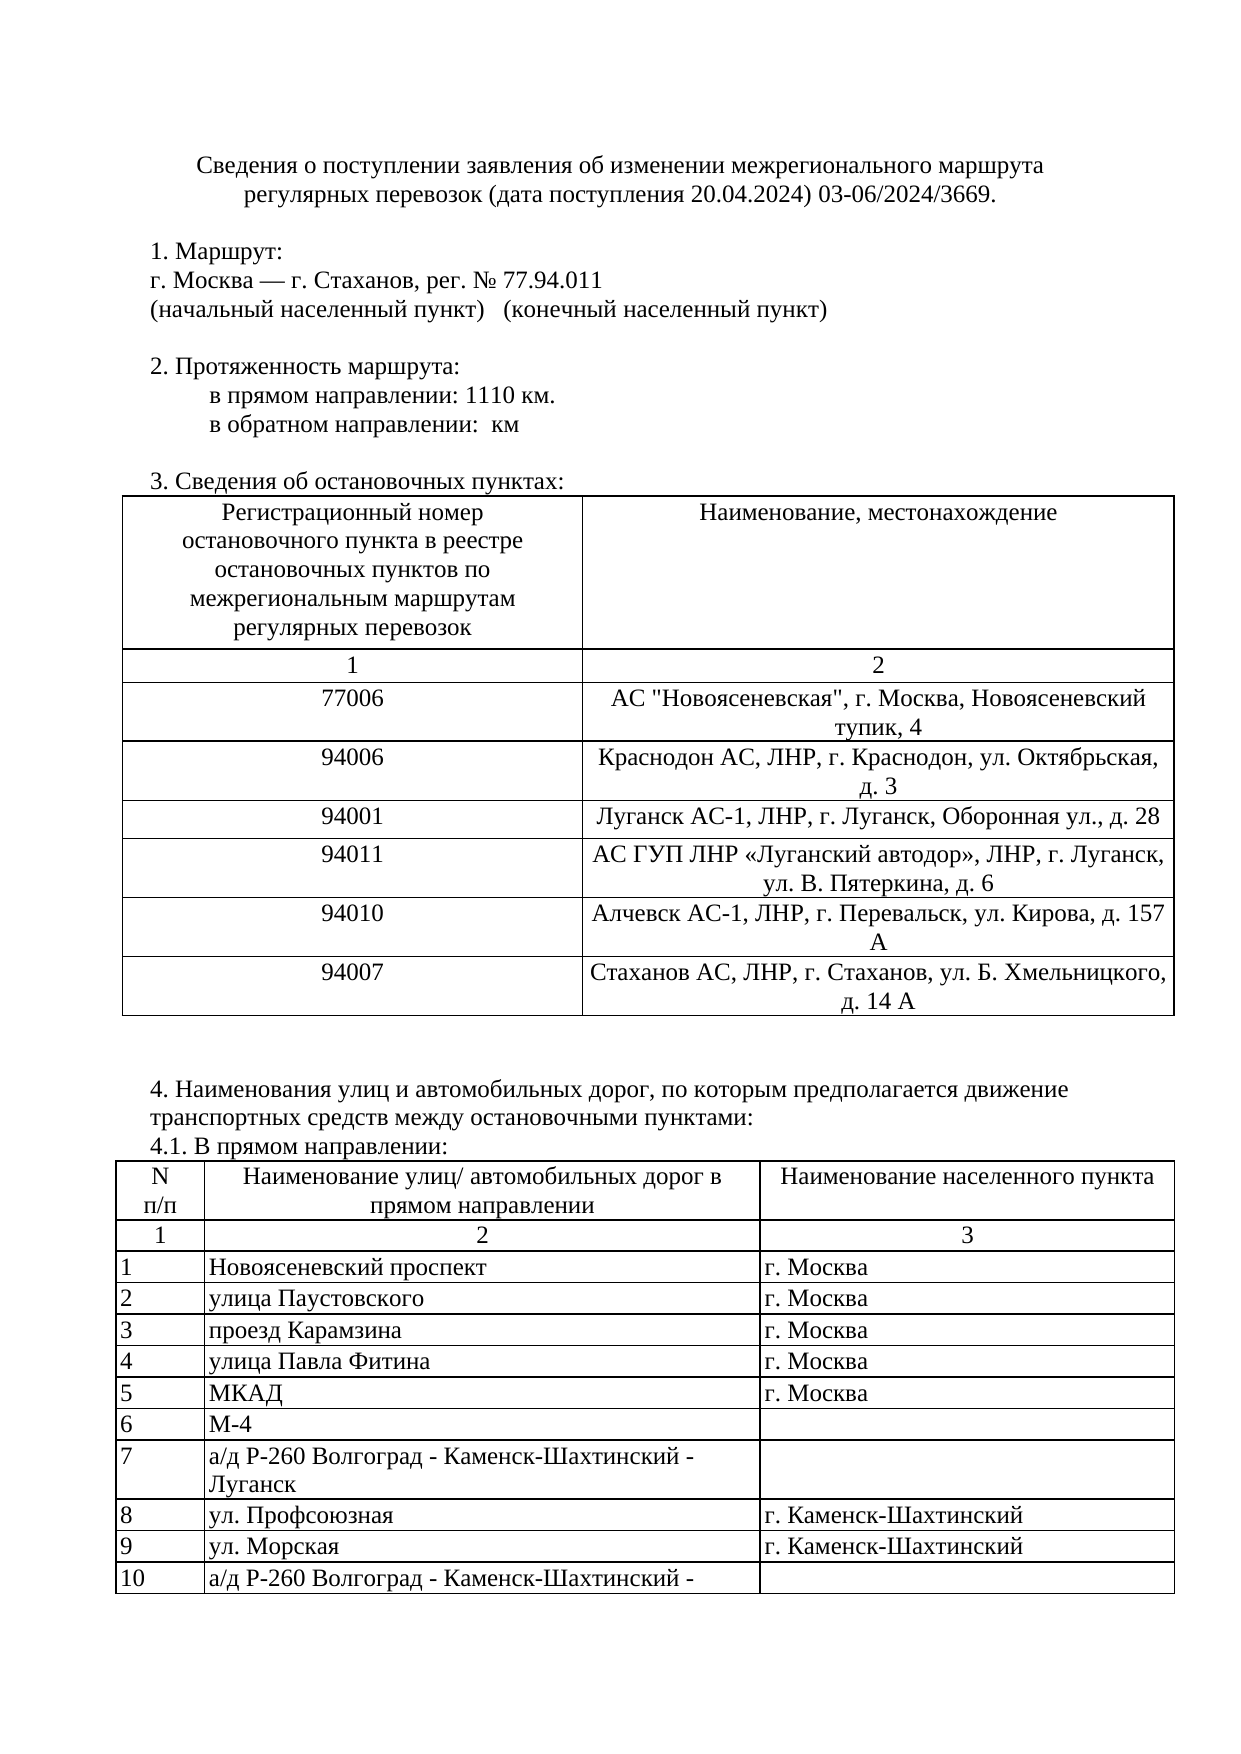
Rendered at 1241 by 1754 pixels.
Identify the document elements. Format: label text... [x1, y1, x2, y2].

table_cell г. Каменск-Шахтинский [761, 1531, 1174, 1561]
table_header Наименование населенного пункта [761, 1162, 1174, 1219]
table_cell г. Москва [761, 1346, 1174, 1376]
table_cell 1 [117, 1221, 204, 1250]
table_cell улица Павла Фитина [205, 1346, 759, 1376]
table_cell Новоясеневский проспект [205, 1252, 759, 1282]
table_cell 4 [117, 1346, 204, 1376]
table_cell 2 [205, 1221, 759, 1250]
table_cell 94006 [123, 742, 582, 799]
table_cell г. Москва [761, 1378, 1174, 1408]
table_cell 7 [117, 1441, 204, 1498]
table_cell 1 [117, 1252, 204, 1282]
table_header Наименование улиц/ автомобильных дорог в прямом направлении [205, 1162, 759, 1219]
table_cell 94011 [123, 839, 582, 896]
text в прямом направлении: 1110 км. [150, 380, 1090, 409]
table_cell 2 [583, 650, 1173, 681]
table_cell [205, 1441, 759, 1498]
table_cell 5 [117, 1378, 204, 1408]
table_cell М-4 [205, 1409, 759, 1439]
text Сведения о поступлении заявления об изменении межрегионального маршрута регулярных перевозок (дата поступления 20.04.2024) 03-06/2024/3669. [150, 150, 1090, 207]
table_cell [761, 1563, 1174, 1593]
table_cell Краснодон АС, ЛНР, г. Краснодон, ул. Октябрьская, д. 3 [583, 742, 1173, 799]
table_cell [761, 1409, 1174, 1439]
table_cell 77006 [123, 683, 582, 740]
table_cell г. Каменск-Шахтинский [761, 1500, 1174, 1530]
table_cell Алчевск АС-1, ЛНР, г. Перевальск, ул. Кирова, д. 157 А [583, 898, 1173, 956]
text (начальный населенный пункт) (конечный населенный пункт) [150, 294, 1090, 322]
table_cell 10 [117, 1563, 204, 1593]
table_header Наименование, местонахождение [583, 497, 1173, 648]
table_cell 94007 [123, 957, 582, 1014]
table_cell 94010 [123, 898, 582, 956]
text 4.1. В прямом направлении: [150, 1131, 1090, 1160]
table_cell 2 [117, 1283, 204, 1313]
table_cell 8 [117, 1500, 204, 1530]
table_cell проезд Карамзина [205, 1315, 759, 1345]
table_cell 3 [117, 1315, 204, 1345]
table_cell 9 [117, 1531, 204, 1561]
table_cell [761, 1441, 1174, 1498]
text 1. Маршрут: [150, 236, 1090, 265]
table_header Регистрационный номер остановочного пункта в реестре остановочных пунктов по межрегиональным маршрутам регулярных перевозок [123, 497, 582, 648]
table_cell Стаханов АС, ЛНР, г. Стаханов, ул. Б. Хмельницкого, д. 14 А [583, 957, 1173, 1014]
text 2. Протяженность маршрута: [150, 351, 1090, 380]
table_cell г. Москва [761, 1283, 1174, 1313]
table_cell 3 [761, 1221, 1174, 1250]
table_cell ул. Морская [205, 1531, 759, 1561]
table_cell 94001 [123, 801, 582, 837]
table_cell ул. Профсоюзная [205, 1500, 759, 1530]
table_cell г. Москва [761, 1252, 1174, 1282]
table_cell 1 [123, 650, 582, 681]
table_cell улица Паустовского [205, 1283, 759, 1313]
text 4. Наименования улиц и автомобильных дорог, по которым предполагается движение транспортных средств между остановочными пунктами: [150, 1074, 1090, 1131]
text г. Москва — г. Стаханов, рег. № 77.94.011 [150, 265, 1090, 294]
text в обратном направлении: км [150, 409, 1090, 437]
table_cell г. Москва [761, 1315, 1174, 1345]
table_header N п/п [117, 1162, 204, 1219]
text 3. Сведения об остановочных пунктах: [150, 466, 1090, 495]
table_cell Луганск АС-1, ЛНР, г. Луганск, Оборонная ул., д. 28 [583, 801, 1173, 837]
table_cell МКАД [205, 1378, 759, 1408]
table_cell 6 [117, 1409, 204, 1439]
table_cell АС "Новоясеневская", г. Москва, Новоясеневский тупик, 4 [583, 683, 1173, 740]
table_cell АС ГУП ЛНР «Луганский автодор», ЛНР, г. Луганск, ул. В. Пятеркина, д. 6 [583, 839, 1173, 896]
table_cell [205, 1563, 759, 1593]
